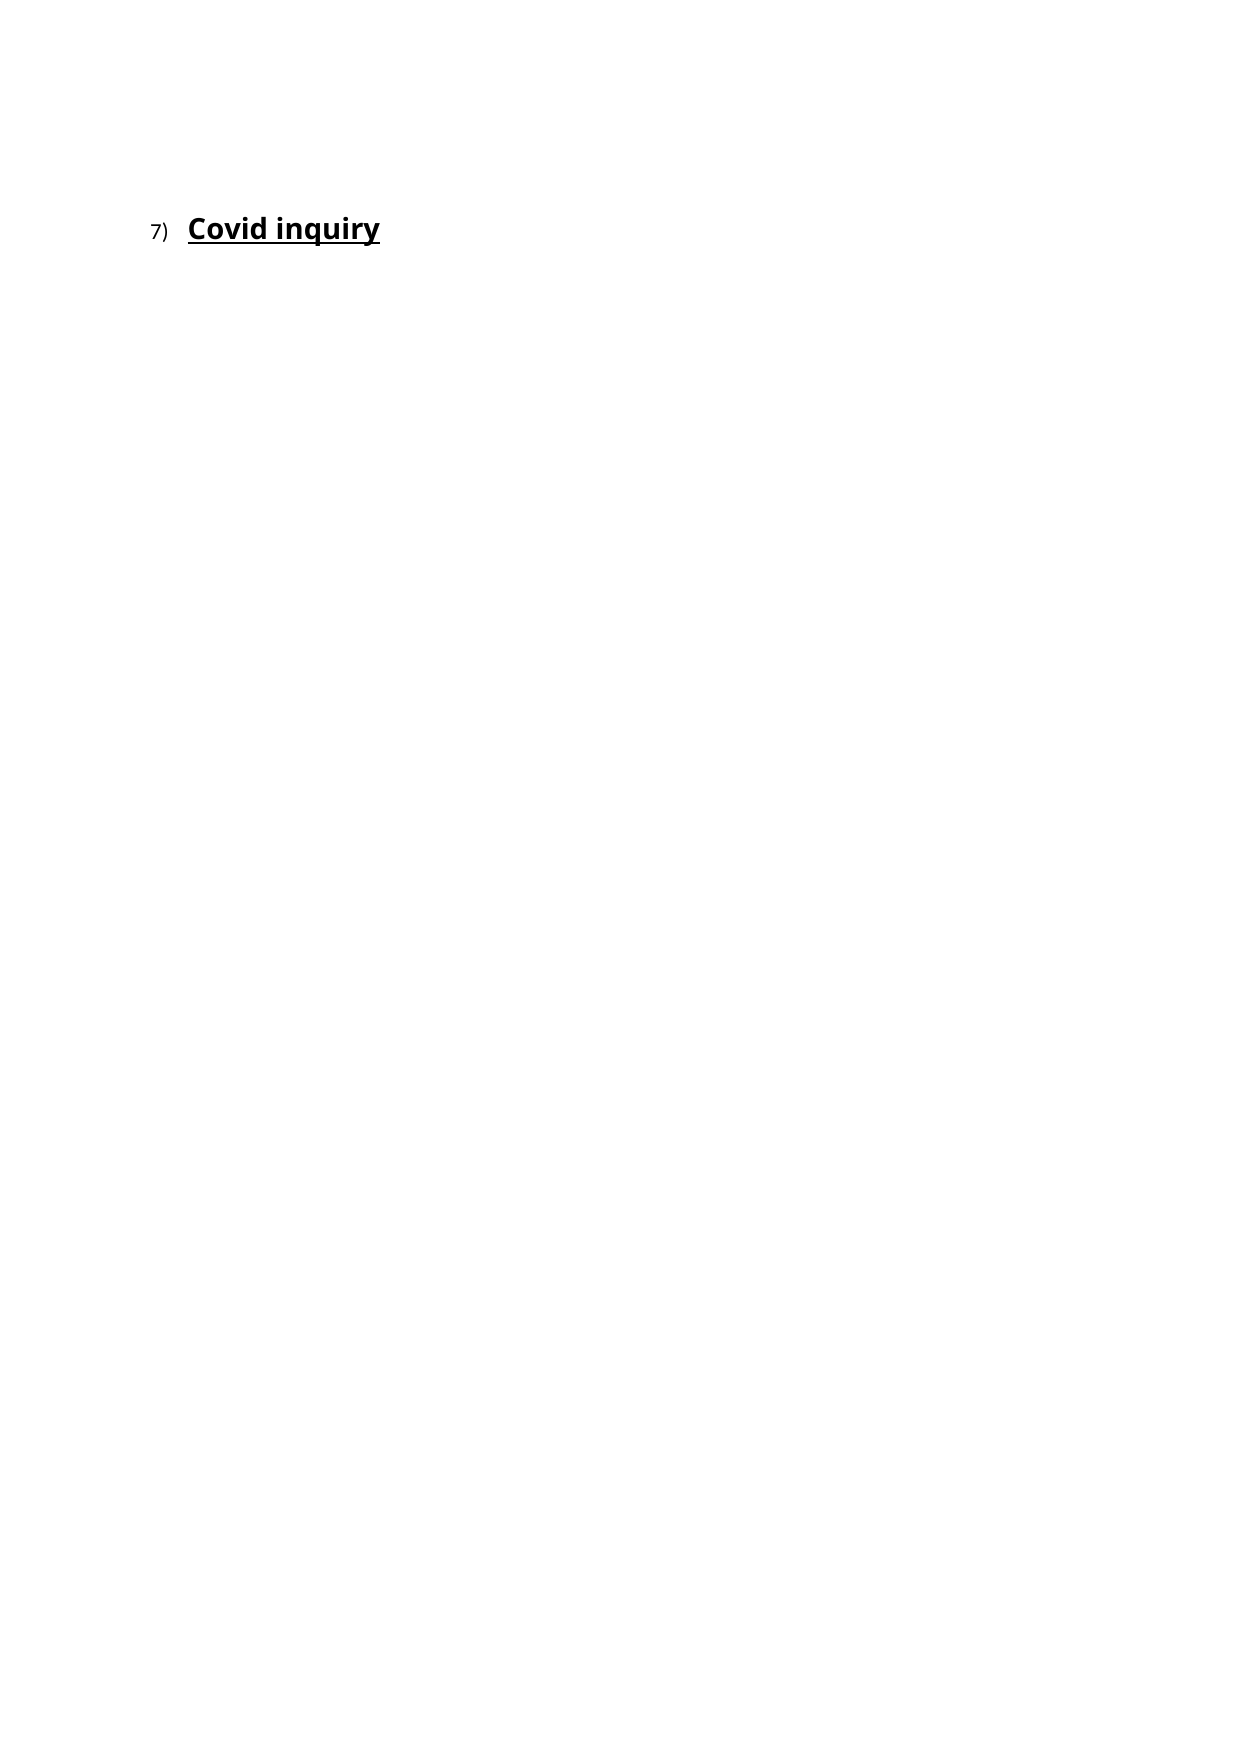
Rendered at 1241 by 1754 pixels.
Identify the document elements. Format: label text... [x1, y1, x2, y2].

list Covid inquiry [150, 209, 1090, 248]
